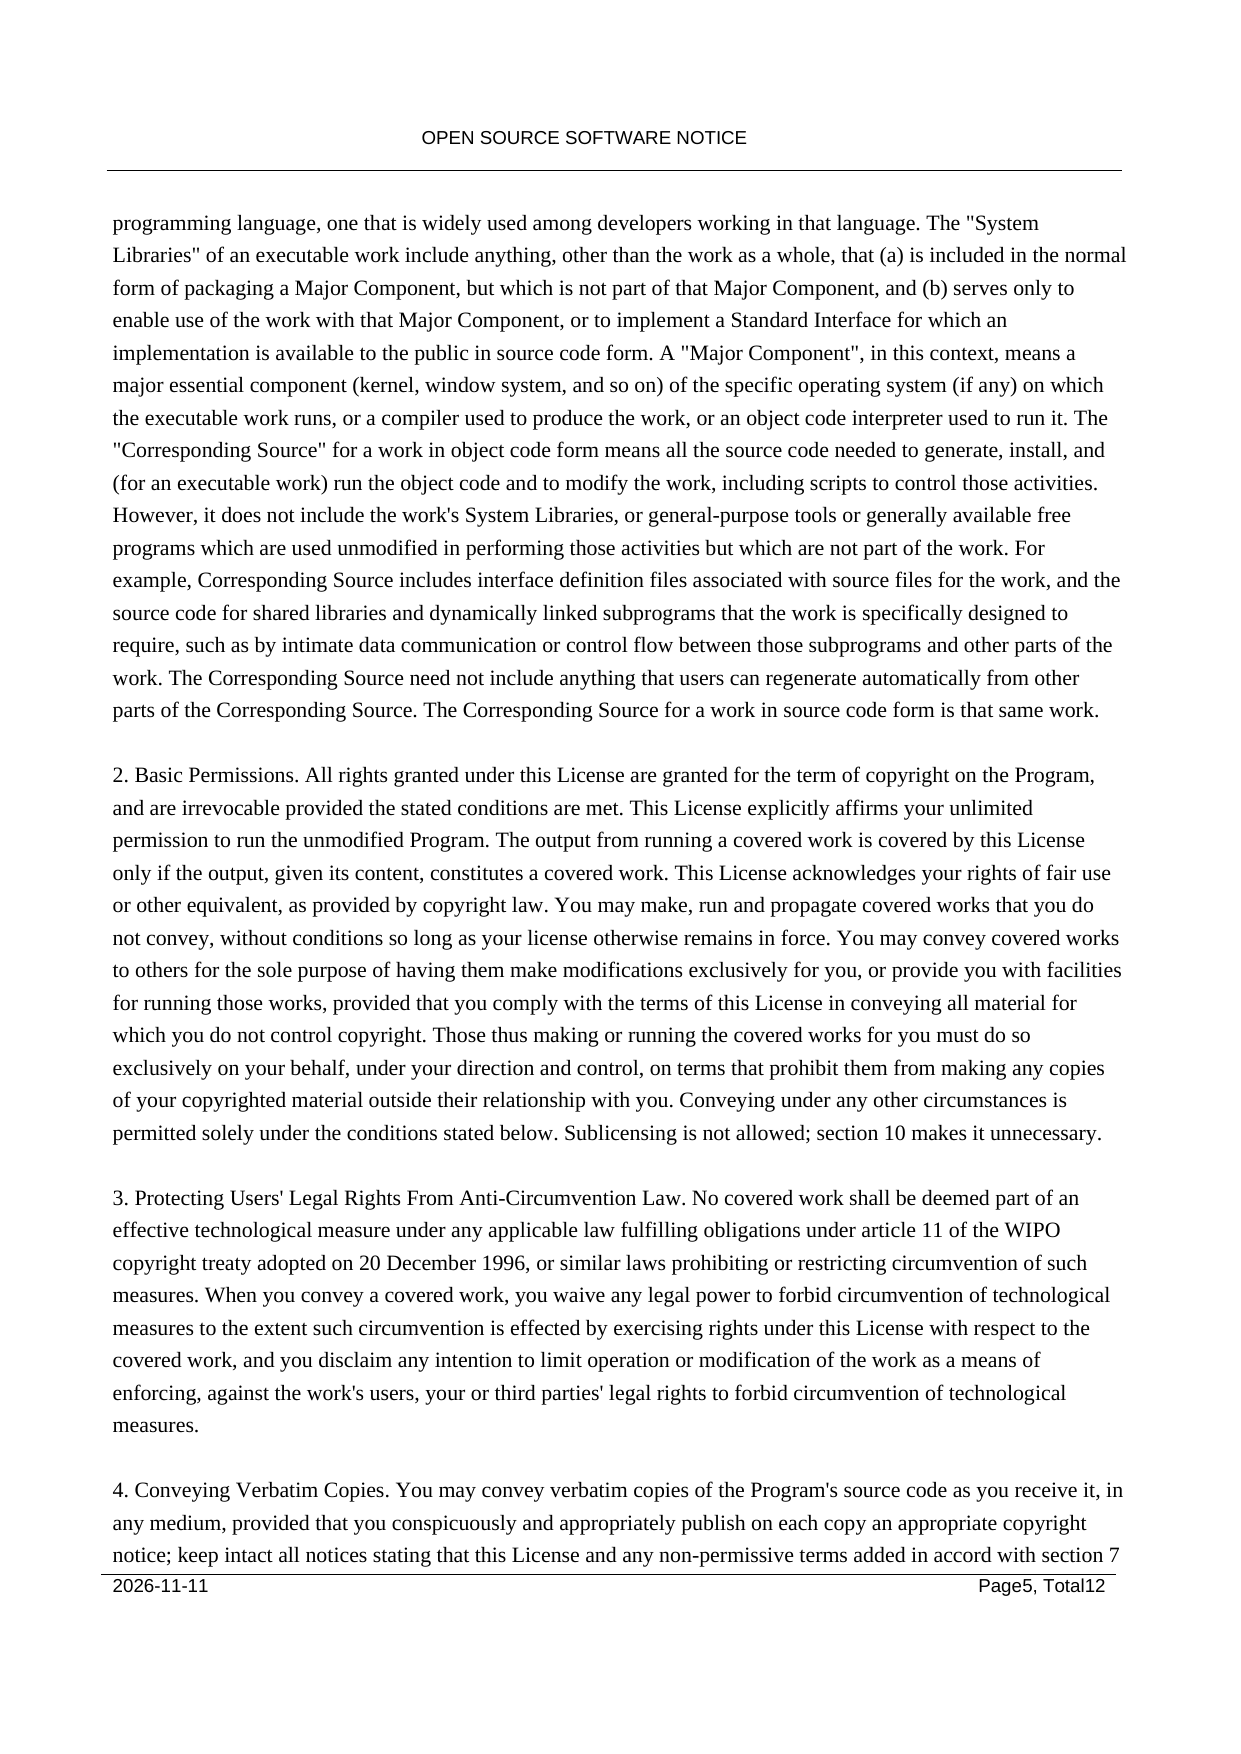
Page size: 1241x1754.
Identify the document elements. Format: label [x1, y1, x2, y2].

text [112, 206, 1128, 1571]
